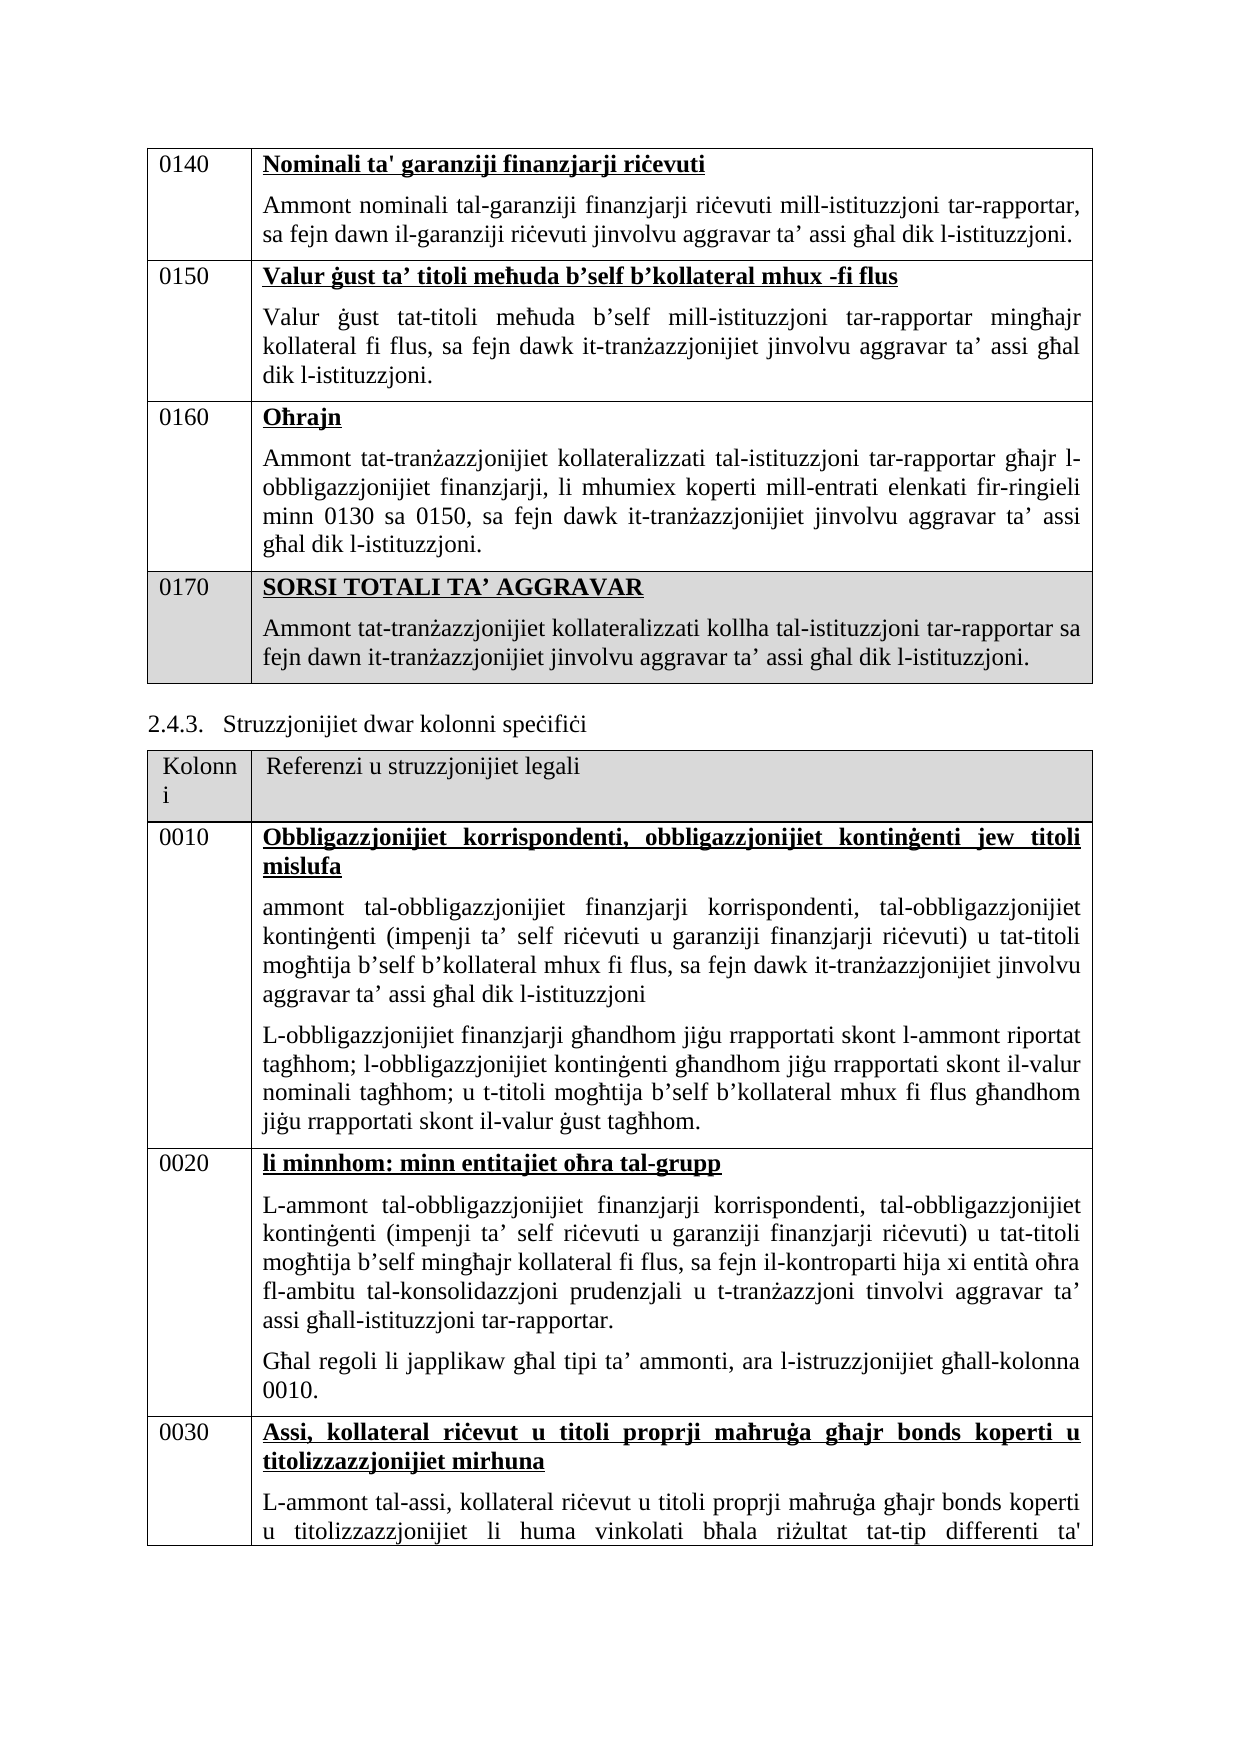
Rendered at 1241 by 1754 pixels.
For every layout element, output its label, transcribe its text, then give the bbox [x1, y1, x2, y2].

table_cell SORSI TOTALI TA’ AGGRAVAR Ammont tat-tranżazzjonijiet kollateralizzati kollha tal-istituzzjoni tar-rapportar sa fejn dawn it-tranżazzjonijiet jinvolvu aggravar ta’ assi għal dik l-istituzzjoni. [252, 572, 1092, 683]
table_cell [252, 1417, 1092, 1544]
list Struzzjonijiet dwar kolonni speċifiċi [148, 709, 1093, 738]
table_cell li minnhom: minn entitajiet oħra tal-grupp L-ammont tal-obbligazzjonijiet finanzjarji korrispondenti, tal-obbligazzjonijiet kontinġenti (impenji ta’ self riċevuti u garanziji finanzjarji riċevuti) u tat-titoli mogħtija b’self mingħajr kollateral fi flus, sa fejn il-kontroparti hija xi entità oħra fl-ambitu tal-konsolidazzjoni prudenzjali u t-tranżazzjoni tinvolvi aggravar ta’ assi għall-istituzzjoni tar-rapportar. Għal regoli li japplikaw għal tipi ta’ ammonti, ara l-istruzzjonijiet għall-kolonna 0010. [252, 1149, 1092, 1416]
table_header Referenzi u struzzjonijiet legali [252, 751, 1092, 821]
table_header Kolonni [148, 751, 251, 821]
table_cell 0030 [148, 1417, 251, 1544]
table_cell Obbligazzjonijiet korrispondenti, obbligazzjonijiet kontinġenti jew titoli mislufa ammont tal-obbligazzjonijiet finanzjarji korrispondenti, tal-obbligazzjonijiet kontinġenti (impenji ta’ self riċevuti u garanziji finanzjarji riċevuti) u tat-titoli mogħtija b’self b’kollateral mhux fi flus, sa fejn dawk it-tranżazzjonijiet jinvolvu aggravar ta’ assi għal dik l-istituzzjoni L-obbligazzjonijiet finanzjarji għandhom jiġu rrapportati skont l-ammont riportat tagħhom; l-obbligazzjonijiet kontinġenti għandhom jiġu rrapportati skont il-valur nominali tagħhom; u t-titoli mogħtija b’self b’kollateral mhux fi flus għandhom jiġu rrapportati skont il-valur ġust tagħhom. [252, 823, 1092, 1147]
table_cell 0140 [148, 149, 251, 260]
table_cell 0150 [148, 261, 251, 401]
table_cell 0170 [148, 572, 251, 683]
table_cell Nominali ta' garanziji finanzjarji riċevuti Ammont nominali tal-garanziji finanzjarji riċevuti mill-istituzzjoni tar-rapportar, sa fejn dawn il-garanziji riċevuti jinvolvu aggravar ta’ assi għal dik l-istituzzjoni. [252, 149, 1092, 260]
table_cell 0020 [148, 1149, 251, 1416]
table_cell Oħrajn Ammont tat-tranżazzjonijiet kollateralizzati tal-istituzzjoni tar-rapportar għajr l-obbligazzjonijiet finanzjarji, li mhumiex koperti mill-entrati elenkati fir-ringieli minn 0130 sa 0150, sa fejn dawk it-tranżazzjonijiet jinvolvu aggravar ta’ assi għal dik l-istituzzjoni. [252, 402, 1092, 571]
table_cell 0010 [148, 823, 251, 1147]
table_cell 0160 [148, 402, 251, 571]
table_cell Valur ġust ta’ titoli meħuda b’self b’kollateral mhux -fi flus Valur ġust tat-titoli meħuda b’self mill-istituzzjoni tar-rapportar mingħajr kollateral fi flus, sa fejn dawk it-tranżazzjonijiet jinvolvu aggravar ta’ assi għal dik l-istituzzjoni. [252, 261, 1092, 401]
